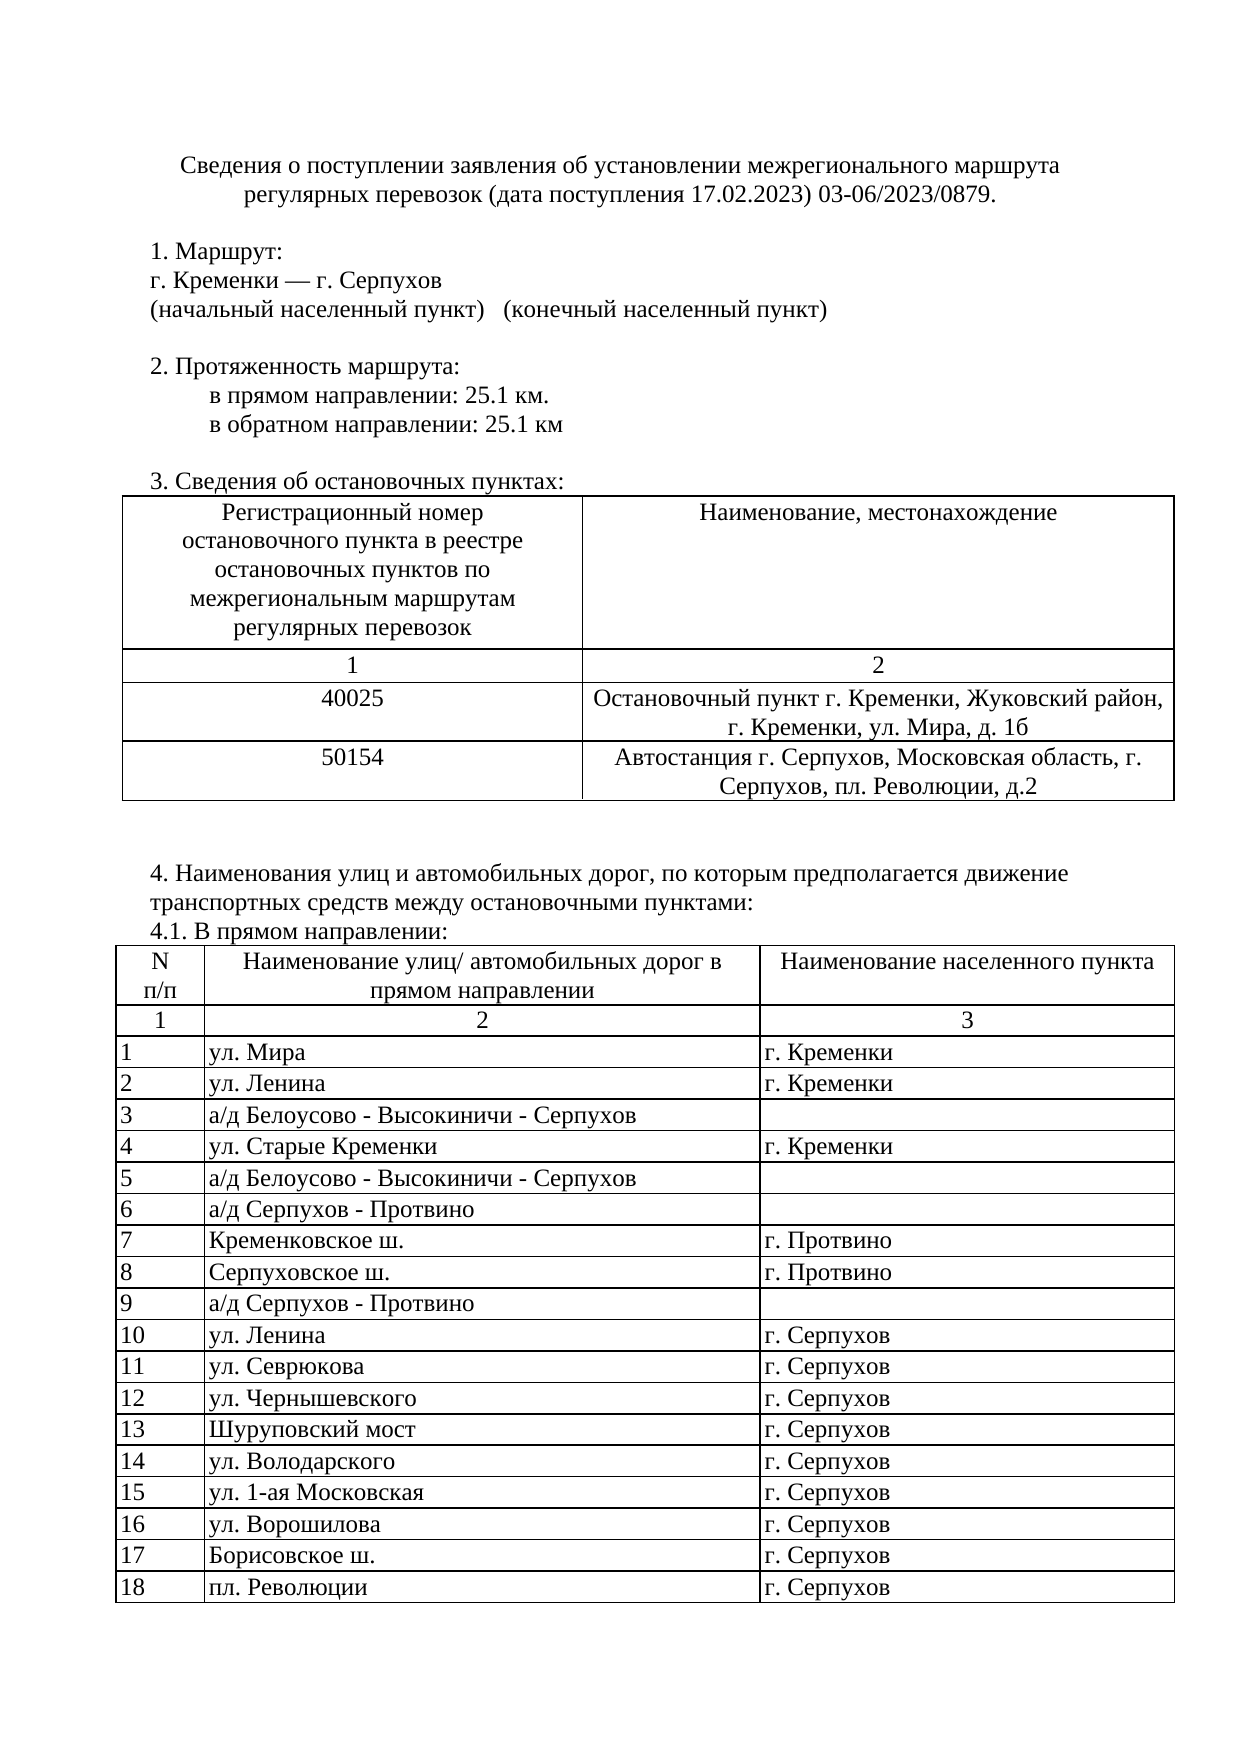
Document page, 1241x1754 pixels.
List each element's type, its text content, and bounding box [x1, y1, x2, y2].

table_cell г. Серпухов [761, 1415, 1174, 1444]
table_cell 6 [117, 1194, 204, 1224]
table_cell 18 [117, 1572, 204, 1602]
table_cell а/д Белоусово - Высокиничи - Серпухов [205, 1100, 759, 1130]
table_cell 1 [117, 1037, 204, 1067]
text 2. Протяженность маршрута: [150, 351, 1090, 380]
table_cell 40025 [123, 683, 582, 740]
text г. Кременки — г. Серпухов [150, 265, 1090, 294]
table_cell г. Серпухов [761, 1352, 1174, 1381]
table_cell г. Серпухов [761, 1509, 1174, 1539]
table_cell ул. Ворошилова [205, 1509, 759, 1539]
table_cell г. Серпухов [761, 1540, 1174, 1570]
table_cell 11 [117, 1352, 204, 1381]
table_cell 2 [583, 650, 1173, 681]
table_cell 7 [117, 1226, 204, 1256]
table_cell [761, 1289, 1174, 1318]
table_cell г. Протвино [761, 1257, 1174, 1287]
table_cell 9 [117, 1289, 204, 1318]
table_cell Автостанция г. Серпухов, Московская область, г. Серпухов, пл. Революции, д.2 [583, 742, 1173, 799]
table_cell ул. Володарского [205, 1446, 759, 1476]
text 4. Наименования улиц и автомобильных дорог, по которым предполагается движение транспортных средств между остановочными пунктами: [150, 858, 1090, 916]
text 1. Маршрут: [150, 236, 1090, 265]
table_cell а/д Серпухов - Протвино [205, 1289, 759, 1318]
table_cell 16 [117, 1509, 204, 1539]
table_cell ул. Ленина [205, 1320, 759, 1350]
table_cell ул. Севрюкова [205, 1352, 759, 1381]
table_cell 2 [117, 1068, 204, 1098]
table_cell ул. Мира [205, 1037, 759, 1067]
table_cell г. Кременки [761, 1131, 1174, 1161]
text в обратном направлении: 25.1 км [150, 409, 1090, 437]
table_cell ул. Ленина [205, 1068, 759, 1098]
text Сведения о поступлении заявления об установлении межрегионального маршрута регулярных перевозок (дата поступления 17.02.2023) 03-06/2023/0879. [150, 150, 1090, 207]
table_cell Остановочный пункт г. Кременки, Жуковский район, г. Кременки, ул. Мира, д. 1б [583, 683, 1173, 740]
table_cell г. Серпухов [761, 1446, 1174, 1476]
table_cell 5 [117, 1163, 204, 1193]
table_header Регистрационный номер остановочного пункта в реестре остановочных пунктов по межрегиональным маршрутам регулярных перевозок [123, 497, 582, 648]
table_cell 17 [117, 1540, 204, 1570]
table_cell г. Кременки [761, 1037, 1174, 1067]
table_cell пл. Революции [205, 1572, 759, 1602]
table_cell Серпуховское ш. [205, 1257, 759, 1287]
table_cell 13 [117, 1415, 204, 1444]
table_cell г. Серпухов [761, 1383, 1174, 1413]
table_header Наименование населенного пункта [761, 946, 1174, 1004]
table_cell [761, 1100, 1174, 1130]
table_cell Шуруповский мост [205, 1415, 759, 1444]
table_cell 12 [117, 1383, 204, 1413]
table_cell г. Протвино [761, 1226, 1174, 1256]
table_cell ул. 1-ая Московская [205, 1477, 759, 1507]
table_cell г. Кременки [761, 1068, 1174, 1098]
table_header Наименование, местонахождение [583, 497, 1173, 648]
table_cell 3 [117, 1100, 204, 1130]
table_cell 50154 [123, 742, 582, 799]
text (начальный населенный пункт) (конечный населенный пункт) [150, 294, 1090, 322]
table_cell ул. Старые Кременки [205, 1131, 759, 1161]
table_cell 1 [117, 1006, 204, 1035]
table_cell 10 [117, 1320, 204, 1350]
table_cell [761, 1163, 1174, 1193]
table_cell а/д Белоусово - Высокиничи - Серпухов [205, 1163, 759, 1193]
table_cell г. Серпухов [761, 1320, 1174, 1350]
table_cell г. Серпухов [761, 1572, 1174, 1602]
table_cell Борисовское ш. [205, 1540, 759, 1570]
text в прямом направлении: 25.1 км. [150, 380, 1090, 409]
table_cell [761, 1194, 1174, 1224]
table_header Наименование улиц/ автомобильных дорог в прямом направлении [205, 946, 759, 1004]
text 4.1. В прямом направлении: [150, 916, 1090, 945]
table_cell г. Серпухов [761, 1477, 1174, 1507]
table_cell а/д Серпухов - Протвино [205, 1194, 759, 1224]
table_cell Кременковское ш. [205, 1226, 759, 1256]
table_cell 15 [117, 1477, 204, 1507]
table_cell ул. Чернышевского [205, 1383, 759, 1413]
table_cell 2 [205, 1006, 759, 1035]
table_header N п/п [117, 946, 204, 1004]
table_cell 4 [117, 1131, 204, 1161]
table_cell 14 [117, 1446, 204, 1476]
table_cell 1 [123, 650, 582, 681]
table_cell 3 [761, 1006, 1174, 1035]
table_cell 8 [117, 1257, 204, 1287]
text 3. Сведения об остановочных пунктах: [150, 466, 1090, 495]
